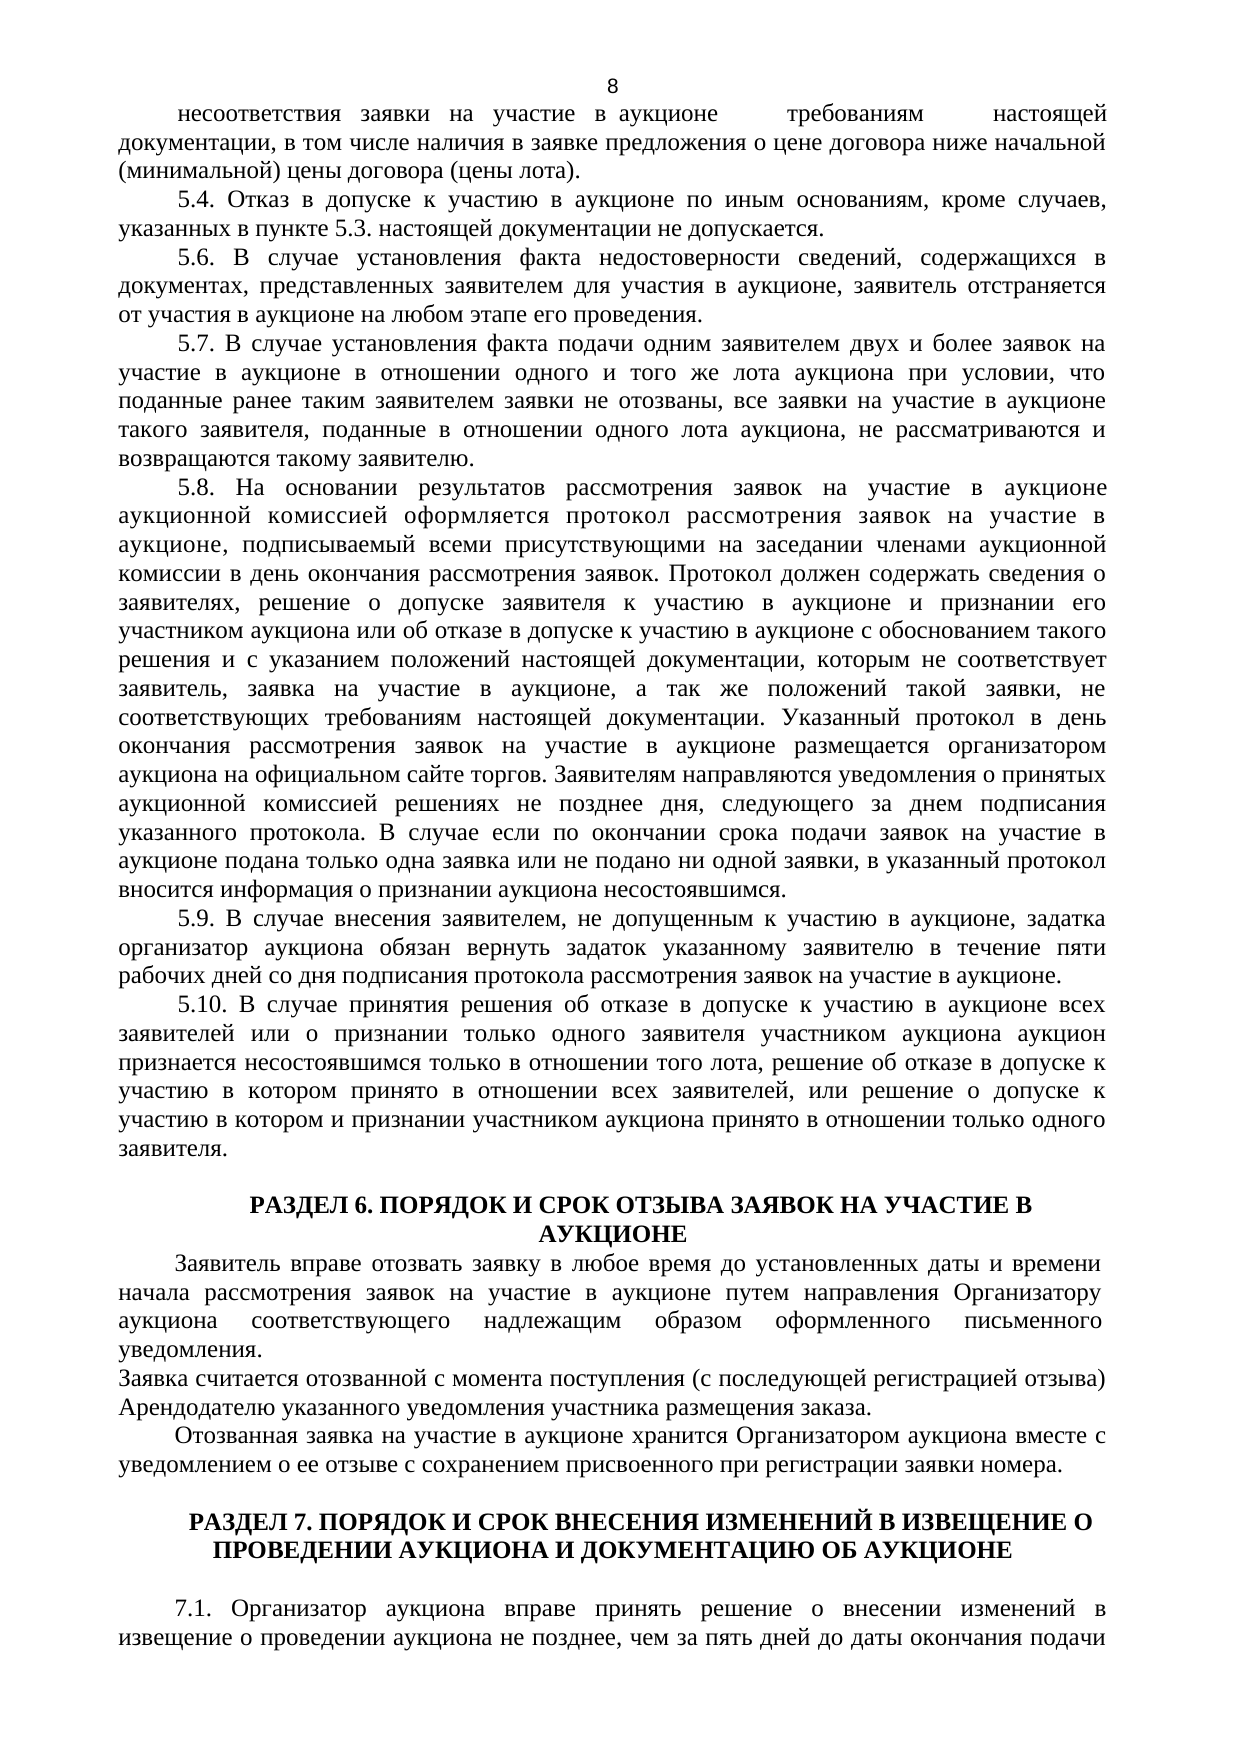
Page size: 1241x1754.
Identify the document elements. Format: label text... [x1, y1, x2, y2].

text Заявитель вправе отозвать заявку в любое время до установленных даты и времени начала рассмотрения заявок на участие в аукционе путем направления Организатору аукциона соответствующего надлежащим образом оформленного письменного уведомления. [118, 1248, 1103, 1363]
text 5.6. В случае установления факта недостоверности сведений, содержащихся в документах, представленных заявителем для участия в аукционе, заявитель отстраняется от участия в аукционе на любом этапе его проведения. [118, 242, 1107, 328]
text 5.4. Отказ в допуске к участию в аукционе по иным основаниям, кроме случаев, указанных в пункте 5.3. настоящей документации не допускается. [118, 184, 1107, 242]
text 5.8. На основании результатов рассмотрения заявок на участие в аукционе аукционной комиссией оформляется протокол рассмотрения заявок на участие в аукционе, подписываемый всеми присутствующими на заседании членами аукционной комиссии в день окончания рассмотрения заявок. Протокол должен содержать сведения о заявителях, решение о допуске заявителя к участию в аукционе и признании его участником аукциона или об отказе в допуске к участию в аукционе с обоснованием такого решения и с указанием положений настоящей документации, которым не соответствует заявитель, заявка на участие в аукционе, а так же положений такой заявки, не соответствующих требованиям настоящей документации. Указанный протокол в день окончания рассмотрения заявок на участие в аукционе размещается организатором аукциона на официальном сайте торгов. Заявителям направляются уведомления о принятых аукционной комиссией решениях не позднее дня, следующего за днем подписания указанного протокола. В случае если по окончании срока подачи заявок на участие в аукционе подана только одна заявка или не подано ни одной заявки, в указанный протокол вносится информация о признании аукциона несостоявшимся. [118, 472, 1107, 903]
text 5.10. В случае принятия решения об отказе в допуске к участию в аукционе всех заявителей или о признании только одного заявителя участником аукциона аукцион признается несостоявшимся только в отношении того лота, решение об отказе в допуске к участию в котором принято в отношении всех заявителей, или решение о допуске к участию в котором и признании участником аукциона принято в отношении только одного заявителя. [118, 989, 1107, 1162]
text 5.9. В случае внесения заявителем, не допущенным к участию в аукционе, задатка организатор аукциона обязан вернуть задаток указанному заявителю в течение пяти рабочих дней со дня подписания протокола рассмотрения заявок на участие в аукционе. [118, 903, 1107, 989]
text Отозванная заявка на участие в аукционе хранится Организатором аукциона вместе с уведомлением о ее отзыве с сохранением присвоенного при регистрации заявки номера. [118, 1420, 1107, 1478]
text Заявка считается отозванной с момента поступления (с последующей регистрацией отзыва) Арендодателю указанного уведомления участника размещения заказа. [118, 1363, 1107, 1420]
text несоответствия заявки на участие в аукционе требованиям настоящей документации, в том числе наличия в заявке предложения о цене договора ниже начальной (минимальной) цены договора (цены лота). [118, 98, 1107, 184]
text Раздел 7. Порядок и срок внесения изменений в извещение о проведении аукциона и документацию об аукционе [118, 1507, 1107, 1564]
text Раздел 6. Порядок и срок отзыва заявок на участие в аукционе [118, 1190, 1107, 1248]
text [118, 1593, 1107, 1650]
text 5.7. В случае установления факта подачи одним заявителем двух и более заявок на участие в аукционе в отношении одного и того же лота аукциона при условии, что поданные ранее таким заявителем заявки не отозваны, все заявки на участие в аукционе такого заявителя, поданные в отношении одного лота аукциона, не рассматриваются и возвращаются такому заявителю. [118, 328, 1107, 472]
